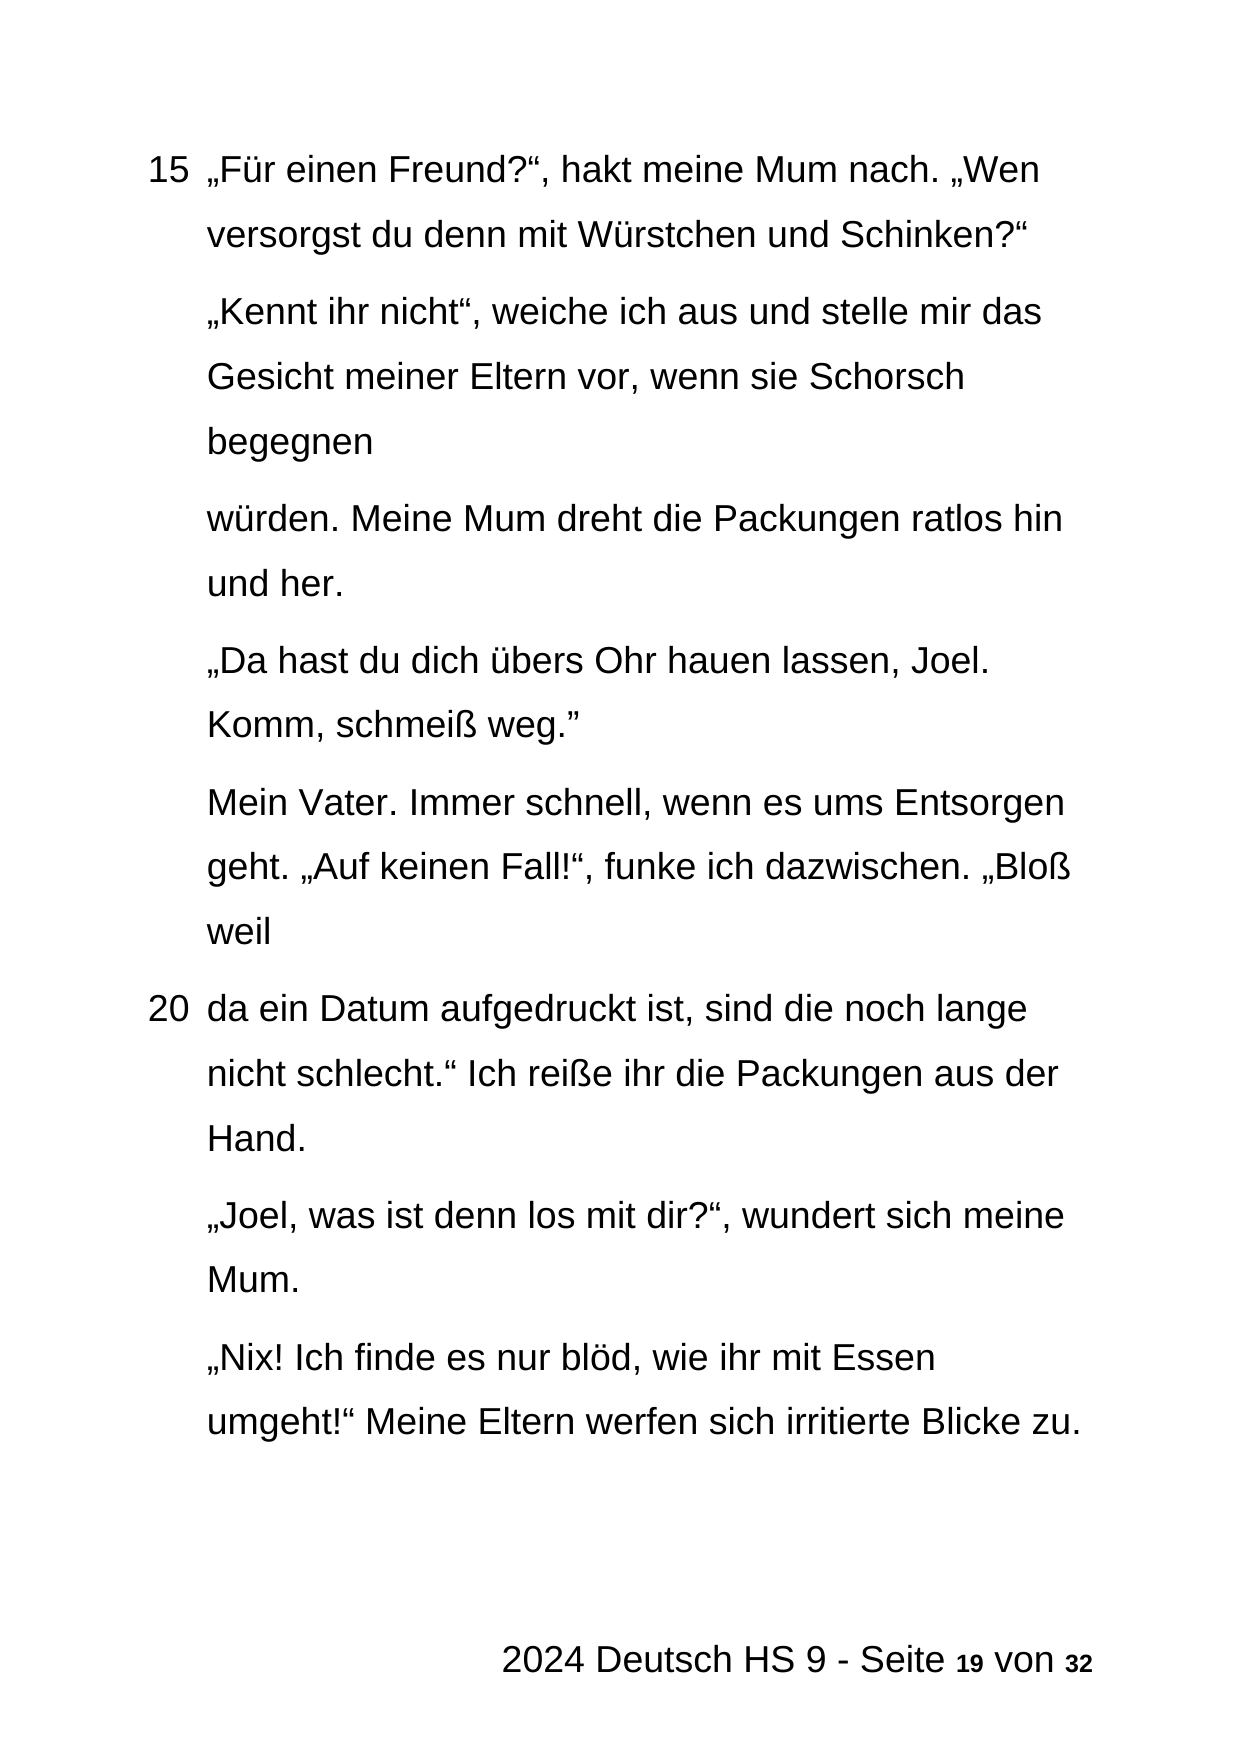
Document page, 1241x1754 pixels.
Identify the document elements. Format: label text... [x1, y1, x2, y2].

list „Joel, was ist denn los mit dir?“, wundert sich meine Mum. [207, 1193, 1093, 1301]
list „Nix! Ich finde es nur blöd, wie ihr mit Essen umgeht!“ Meine Eltern werfen sich irritierte Blicke zu. [207, 1335, 1093, 1443]
list „Kennt ihr nicht“, weiche ich aus und stelle mir das Gesicht meiner Eltern vor, wenn sie Schorsch begegnen [207, 289, 1093, 462]
list 20 da ein Datum aufgedruckt ist, sind die noch lange nicht schlecht.“ Ich reiße ihr die Packungen aus der Hand. [148, 986, 1093, 1159]
list „Da hast du dich übers Ohr hauen lassen, Joel. Komm, schmeiß weg.” [207, 638, 1093, 746]
list 15 „Für einen Freund?“, hakt meine Mum nach. „Wen versorgst du denn mit Würstchen und Schinken?“ [148, 148, 1093, 255]
list würden. Meine Mum dreht die Packungen ratlos hin und her. [207, 496, 1093, 604]
list Mein Vater. Immer schnell, wenn es ums Entsorgen geht. „Auf keinen Fall!“, funke ich dazwischen. „Bloß weil [207, 780, 1093, 952]
